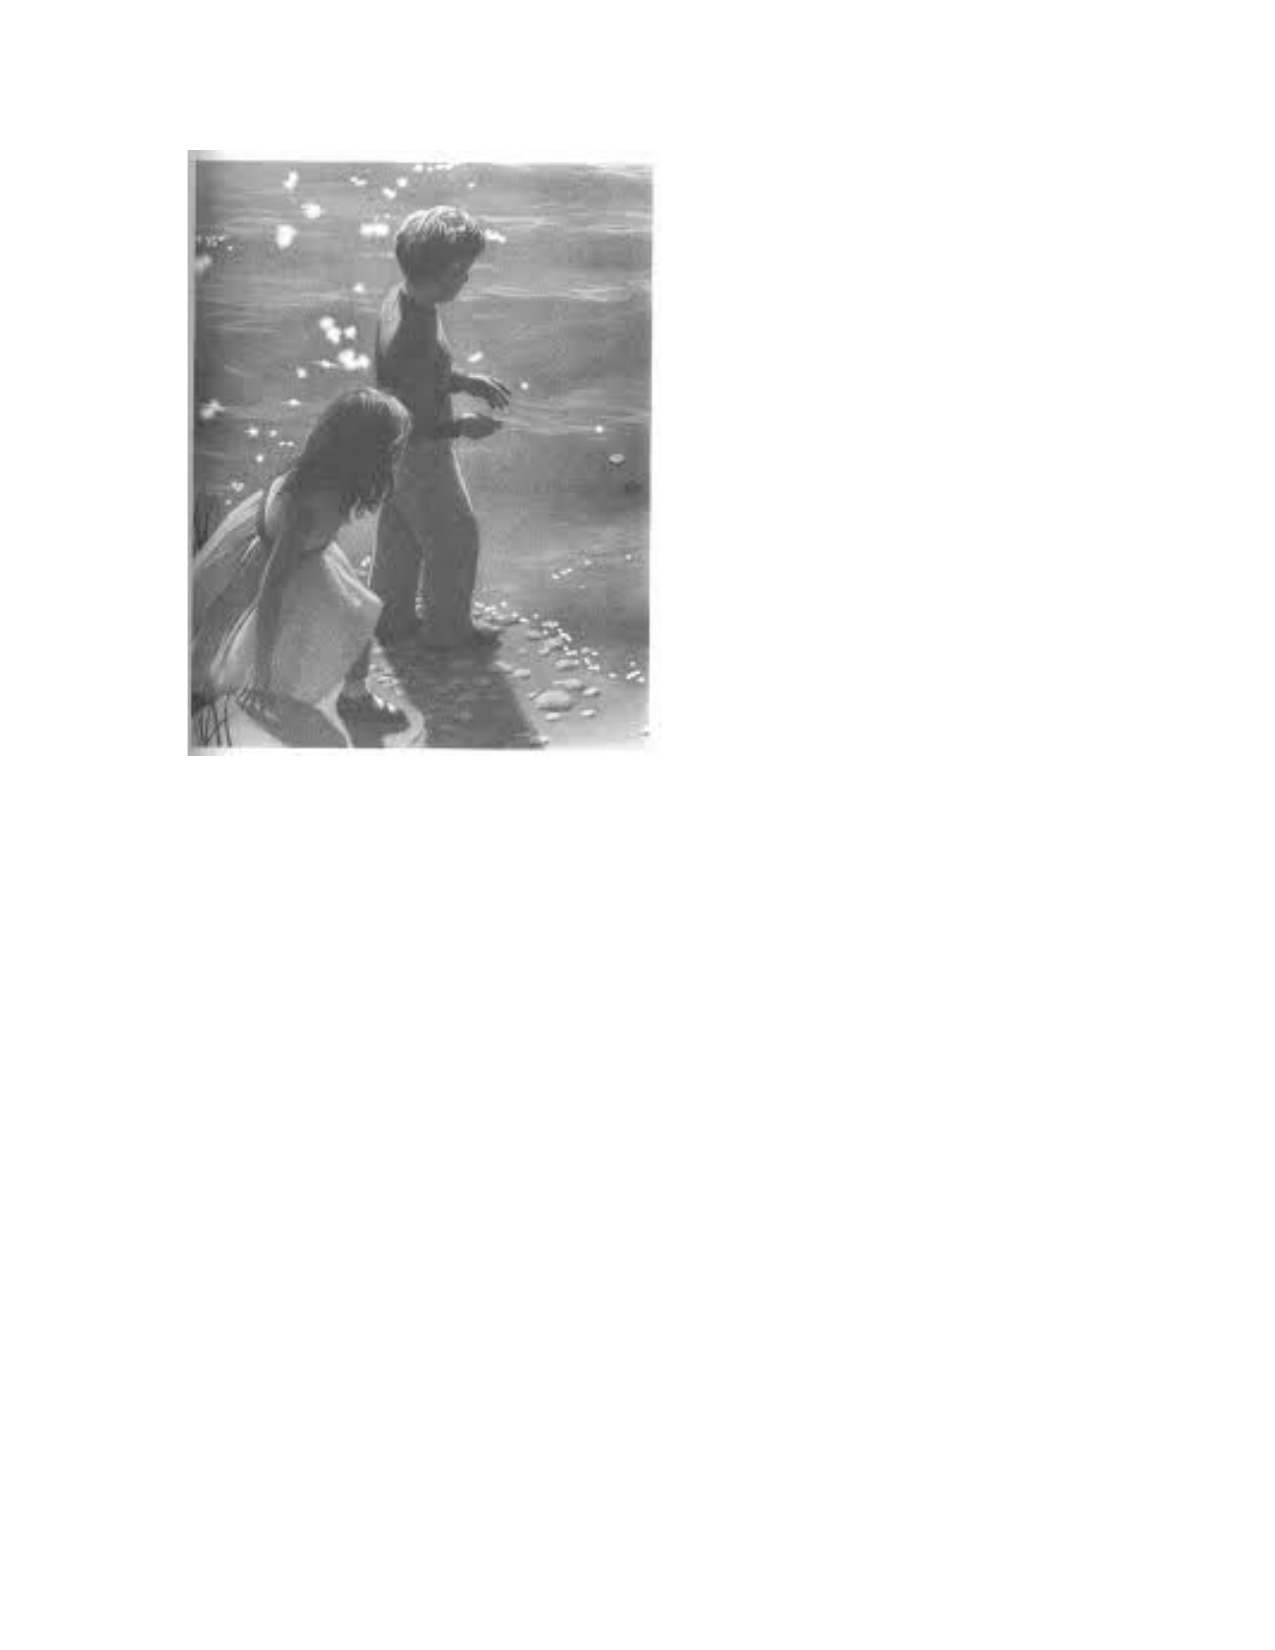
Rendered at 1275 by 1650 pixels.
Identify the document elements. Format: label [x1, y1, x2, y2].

picture [187, 150, 662, 756]
